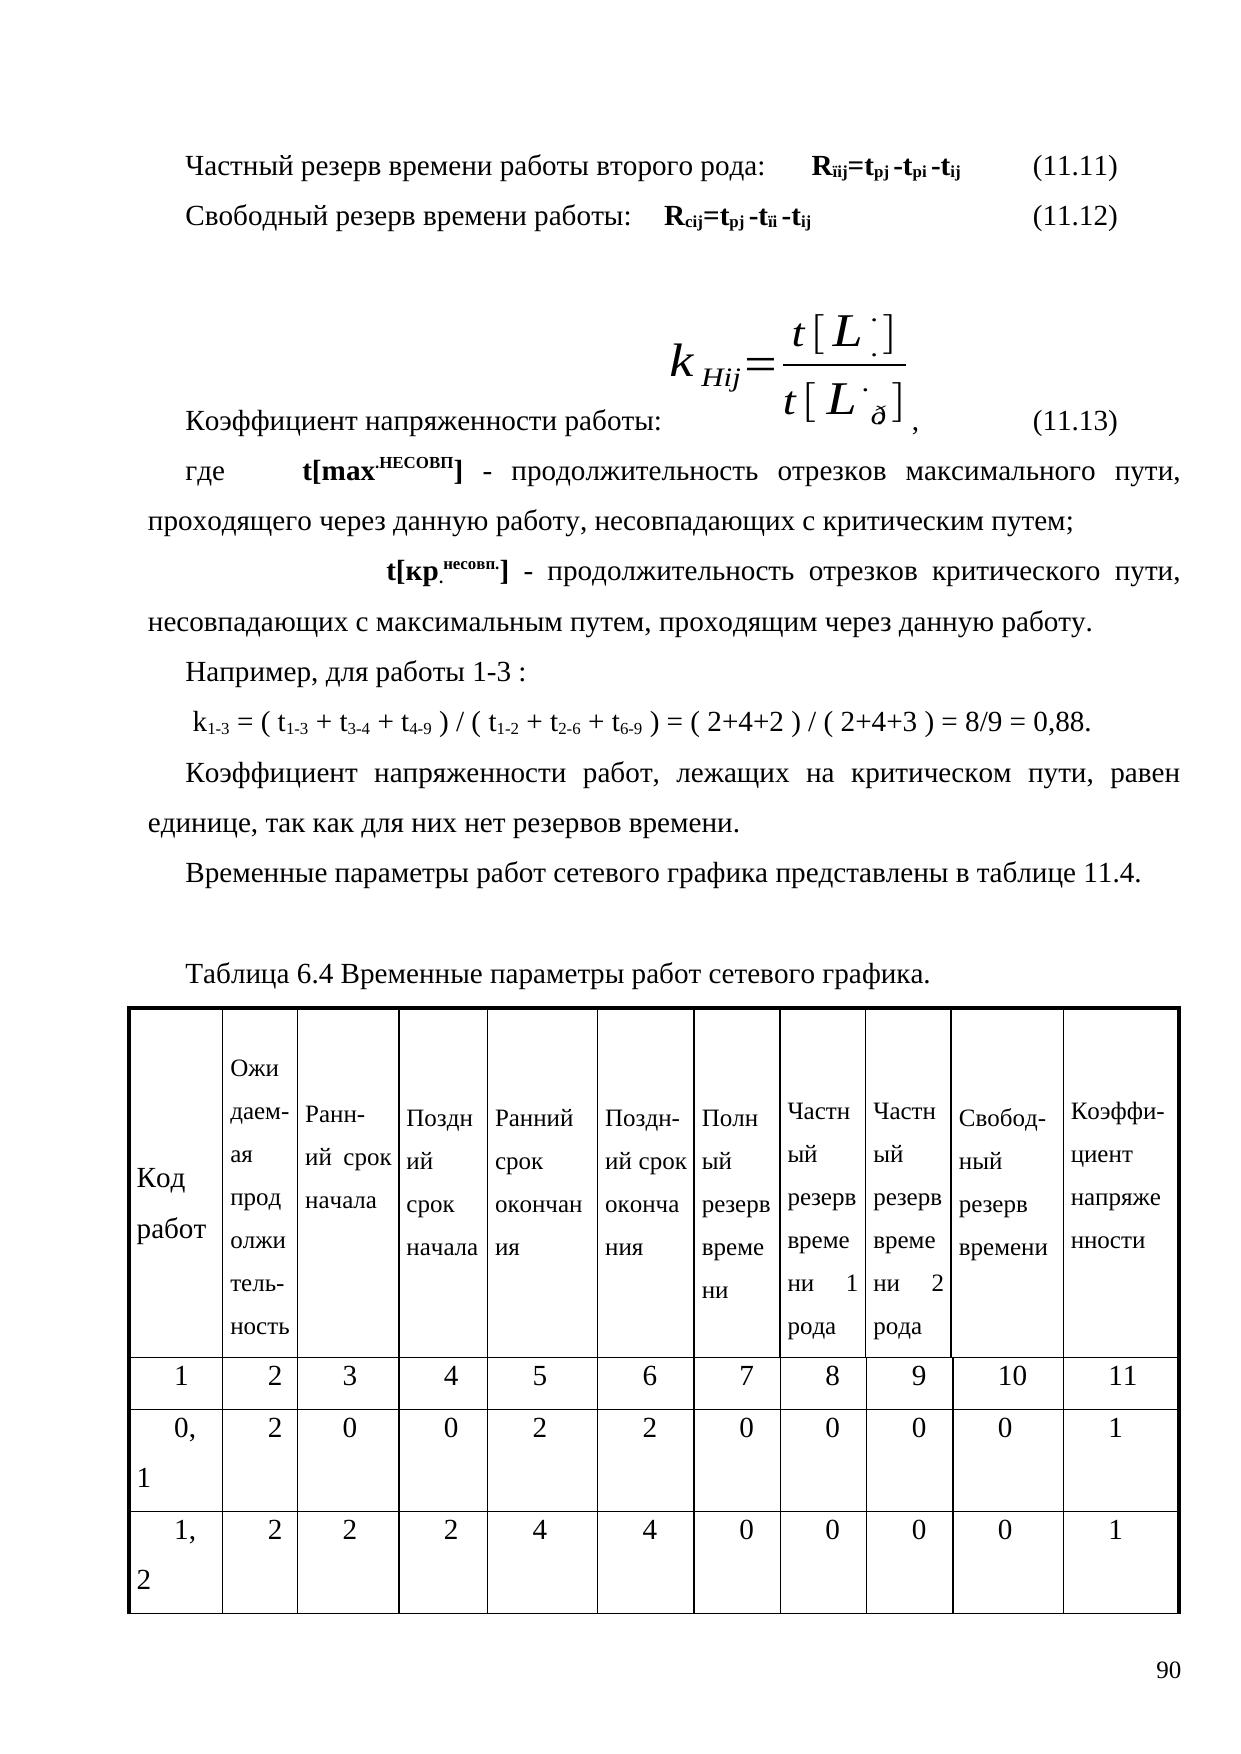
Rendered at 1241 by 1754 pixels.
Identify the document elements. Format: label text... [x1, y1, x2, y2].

text Коэффициент напряженности работ, лежащих на критическом пути, равен единице, так как для них нет резервов времени. [148, 755, 1181, 839]
text Свободный резерв времени работы: Rcij=tpj -tïi -tij (11.12) [148, 198, 1181, 232]
text k1-3 = ( t1-3 + t3-4 + t4-9 ) / ( t1-2 + t2-6 + t6-9 ) = ( 2+4+2 ) / ( 2+4+3 ) = 8/9 = 0,88. [148, 704, 1181, 738]
table_cell 1 [1064, 1512, 1177, 1613]
table_header Коэффи-циент напряженности [1064, 1010, 1177, 1357]
table_cell 0, 1 [131, 1410, 222, 1511]
table_cell 0 [298, 1410, 398, 1511]
table_cell 0 [867, 1512, 952, 1613]
table_header Частный резерв времени 1 рода [781, 1010, 865, 1357]
table_cell 1 [1064, 1410, 1177, 1511]
table_header Свобод-ный резерв времени [952, 1010, 1063, 1357]
text Коэффициент напряженности работы: , (11.13) [148, 299, 1181, 436]
table_cell 11 [1064, 1358, 1177, 1408]
table_cell 7 [695, 1358, 780, 1408]
table_cell 3 [298, 1358, 398, 1408]
table_header Поздний срок начала [400, 1010, 487, 1357]
table_cell 2 [488, 1410, 597, 1511]
table_cell 2 [223, 1410, 297, 1511]
table_header Ожидаем-ая продолжитель-ность [223, 1010, 297, 1357]
text где t[max.НЕСОВП] - продолжительность отрезков максимального пути, проходящего через данную работу, несовпадающих с критическим путем; [148, 453, 1181, 537]
table_cell 0 [400, 1410, 487, 1511]
table_cell 0 [695, 1410, 780, 1511]
table_cell 1, 2 [131, 1512, 222, 1613]
text Таблица 6.4 Временные параметры работ сетевого графика. [148, 956, 1181, 989]
table_cell 2 [598, 1410, 693, 1511]
text Временные параметры работ сетевого графика представлены в таблице 11.4. [148, 855, 1181, 889]
text Например, для работы 1-3 : [148, 654, 1181, 688]
table_header Код работ [131, 1010, 222, 1357]
table_cell 0 [695, 1512, 780, 1613]
table_cell 0 [867, 1410, 952, 1511]
table_cell 2 [223, 1358, 297, 1408]
table_cell 0 [954, 1410, 1063, 1511]
text Частный резерв времени работы второго рода: Rïij=tpj -tpi -tij (11.11) [148, 148, 1181, 181]
table_cell 10 [954, 1358, 1063, 1408]
table_cell 5 [488, 1358, 597, 1408]
table_cell 2 [298, 1512, 398, 1613]
table_cell 6 [598, 1358, 693, 1408]
table_header Поздн-ий срок окончания [598, 1010, 693, 1357]
table_header Частный резерв времени 2 рода [866, 1010, 950, 1357]
table_header Полный резерв времени [695, 1010, 779, 1357]
table_header Ранний срок окончания [488, 1010, 597, 1357]
table_cell 4 [400, 1358, 487, 1408]
table_cell 9 [867, 1358, 952, 1408]
table_cell 2 [223, 1512, 297, 1613]
table_cell 8 [781, 1358, 866, 1408]
text t[кр.несовп.] - продолжительность отрезков критического пути, несовпадающих с максимальным путем, проходящим через данную работу. [148, 553, 1181, 637]
table_header Ранн-ий срок начала [298, 1010, 398, 1357]
table_cell 4 [598, 1512, 693, 1613]
table_cell 4 [488, 1512, 597, 1613]
table_cell 0 [954, 1512, 1063, 1613]
table_cell 2 [400, 1512, 487, 1613]
table_cell 0 [781, 1410, 866, 1511]
table_cell 1 [131, 1358, 222, 1408]
table_cell 0 [781, 1512, 866, 1613]
